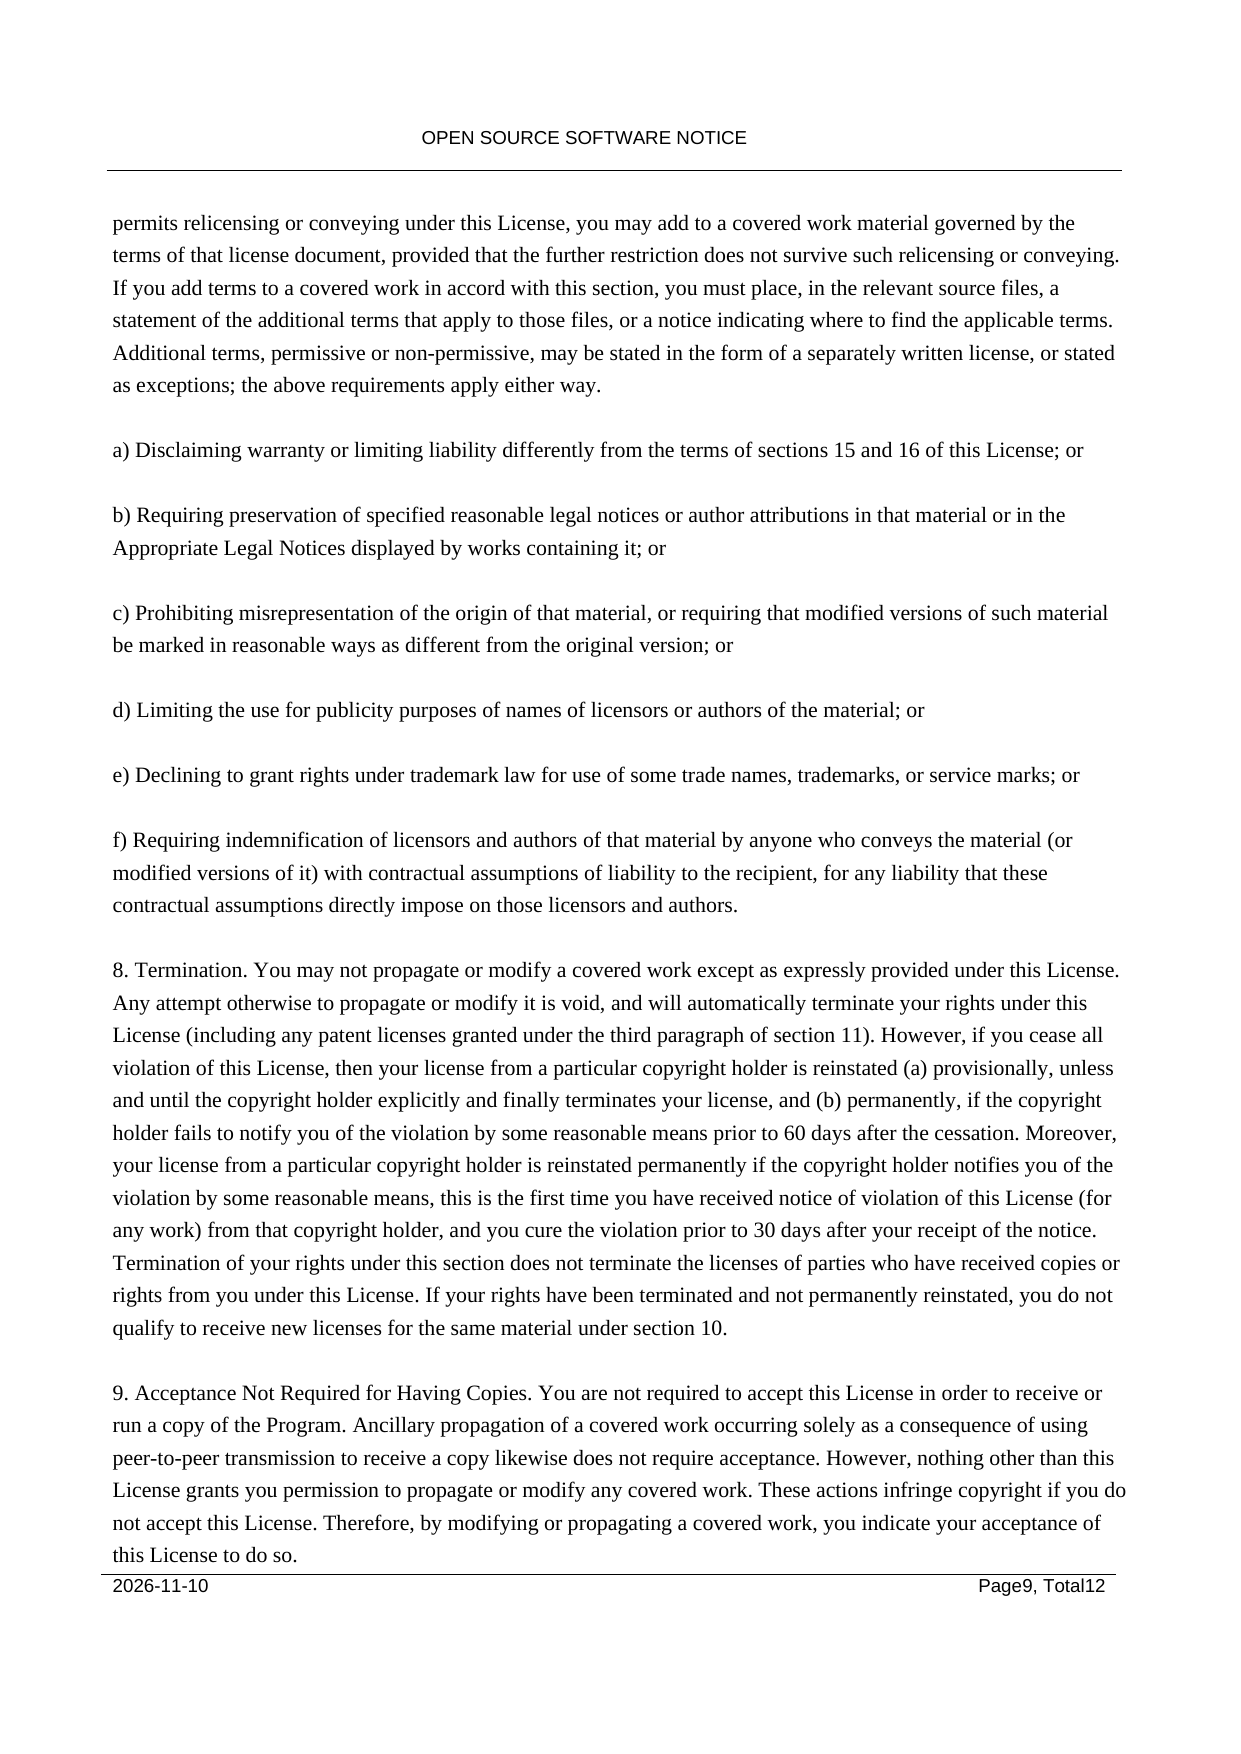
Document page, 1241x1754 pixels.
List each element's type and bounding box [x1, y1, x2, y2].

text [112, 206, 1128, 1571]
